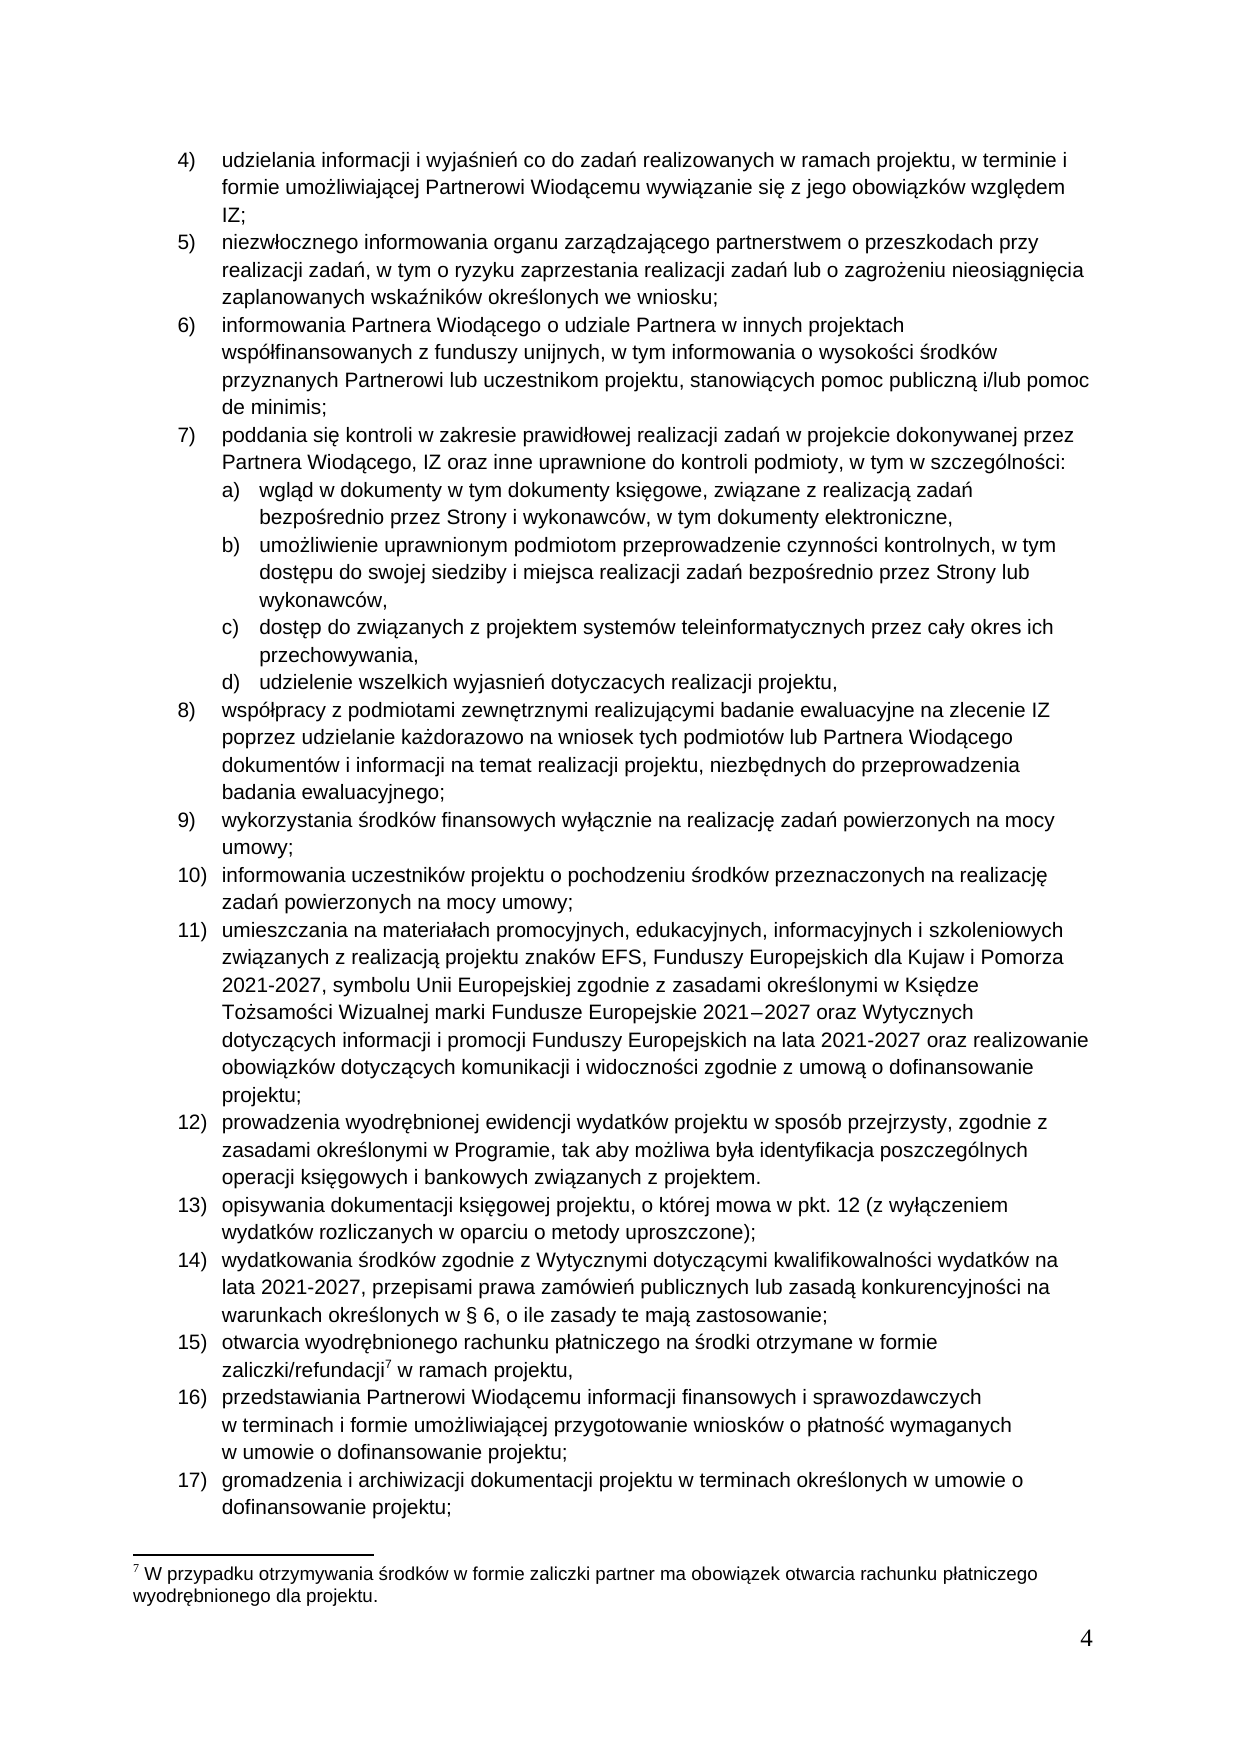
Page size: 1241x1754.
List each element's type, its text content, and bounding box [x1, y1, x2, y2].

list niezwłocznego informowania organu zarządzającego partnerstwem o przeszkodach przy realizacji zadań, w tym o ryzyku zaprzestania realizacji zadań lub o zagrożeniu nieosiągnięcia zaplanowanych wskaźników określonych we wniosku; [177, 230, 1093, 309]
list udzielenie wszelkich wyjasnień dotyczacych realizacji projektu, [222, 670, 1093, 694]
list wgląd w dokumenty w tym dokumenty księgowe, związane z realizacją zadań bezpośrednio przez Strony i wykonawców, w tym dokumenty elektroniczne, [222, 478, 1093, 529]
list otwarcia wyodrębnionego rachunku płatniczego na środki otrzymane w formie zaliczki/refundacji w ramach projektu, [177, 1330, 1093, 1382]
list prowadzenia wyodrębnionej ewidencji wydatków projektu w sposób przejrzysty, zgodnie z zasadami określonymi w Programie, tak aby możliwa była identyfikacja poszczególnych operacji księgowych i bankowych związanych z projektem. [177, 1110, 1093, 1189]
list udzielania informacji i wyjaśnień co do zadań realizowanych w ramach projektu, w terminie i formie umożliwiającej Partnerowi Wiodącemu wywiązanie się z jego obowiązków względem IZ; [177, 148, 1093, 227]
list poddania się kontroli w zakresie prawidłowej realizacji zadań w projekcie dokonywanej przez Partnera Wiodącego, IZ oraz inne uprawnione do kontroli podmioty, w tym w szczególności: [177, 423, 1093, 474]
list wykorzystania środków finansowych wyłącznie na realizację zadań powierzonych na mocy umowy; [177, 808, 1093, 859]
list wydatkowania środków zgodnie z Wytycznymi dotyczącymi kwalifikowalności wydatków na lata 2021-2027, przepisami prawa zamówień publicznych lub zasadą konkurencyjności na warunkach określonych w § 6, o ile zasady te mają zastosowanie; [177, 1248, 1093, 1327]
list przedstawiania Partnerowi Wiodącemu informacji finansowych i sprawozdawczych w terminach i formie umożliwiającej przygotowanie wniosków o płatność wymaganych w umowie o dofinansowanie projektu; [177, 1385, 1093, 1464]
list informowania Partnera Wiodącego o udziale Partnera w innych projektach współfinansowanych z funduszy unijnych, w tym informowania o wysokości środków przyznanych Partnerowi lub uczestnikom projektu, stanowiących pomoc publiczną i/lub pomoc de minimis; [177, 313, 1093, 419]
list informowania uczestników projektu o pochodzeniu środków przeznaczonych na realizację zadań powierzonych na mocy umowy; [177, 863, 1093, 914]
list opisywania dokumentacji księgowej projektu, o której mowa w pkt. 12 (z wyłączeniem wydatków rozliczanych w oparciu o metody uproszczone); [177, 1193, 1093, 1244]
list gromadzenia i archiwizacji dokumentacji projektu w terminach określonych w umowie o dofinansowanie projektu; [177, 1468, 1093, 1519]
list umieszczania na materiałach promocyjnych, edukacyjnych, informacyjnych i szkoleniowych związanych z realizacją projektu znaków EFS, Funduszy Europejskich dla Kujaw i Pomorza 2021-2027, symbolu Unii Europejskiej zgodnie z zasadami określonymi w Księdze Tożsamości Wizualnej marki Fundusze Europejskie 2021 – 2027 oraz Wytycznych dotyczących informacji i promocji Funduszy Europejskich na lata 2021-2027 oraz realizowanie obowiązków dotyczących komunikacji i widoczności zgodnie z umową o dofinansowanie projektu; [177, 918, 1093, 1107]
list umożliwienie uprawnionym podmiotom przeprowadzenie czynności kontrolnych, w tym dostępu do swojej siedziby i miejsca realizacji zadań bezpośrednio przez Strony lub wykonawców, [222, 533, 1093, 612]
list współpracy z podmiotami zewnętrznymi realizującymi badanie ewaluacyjne na zlecenie IZ poprzez udzielanie każdorazowo na wniosek tych podmiotów lub Partnera Wiodącego dokumentów i informacji na temat realizacji projektu, niezbędnych do przeprowadzenia badania ewaluacyjnego; [177, 698, 1093, 804]
list dostęp do związanych z projektem systemów teleinformatycznych przez cały okres ich przechowywania, [222, 615, 1093, 667]
